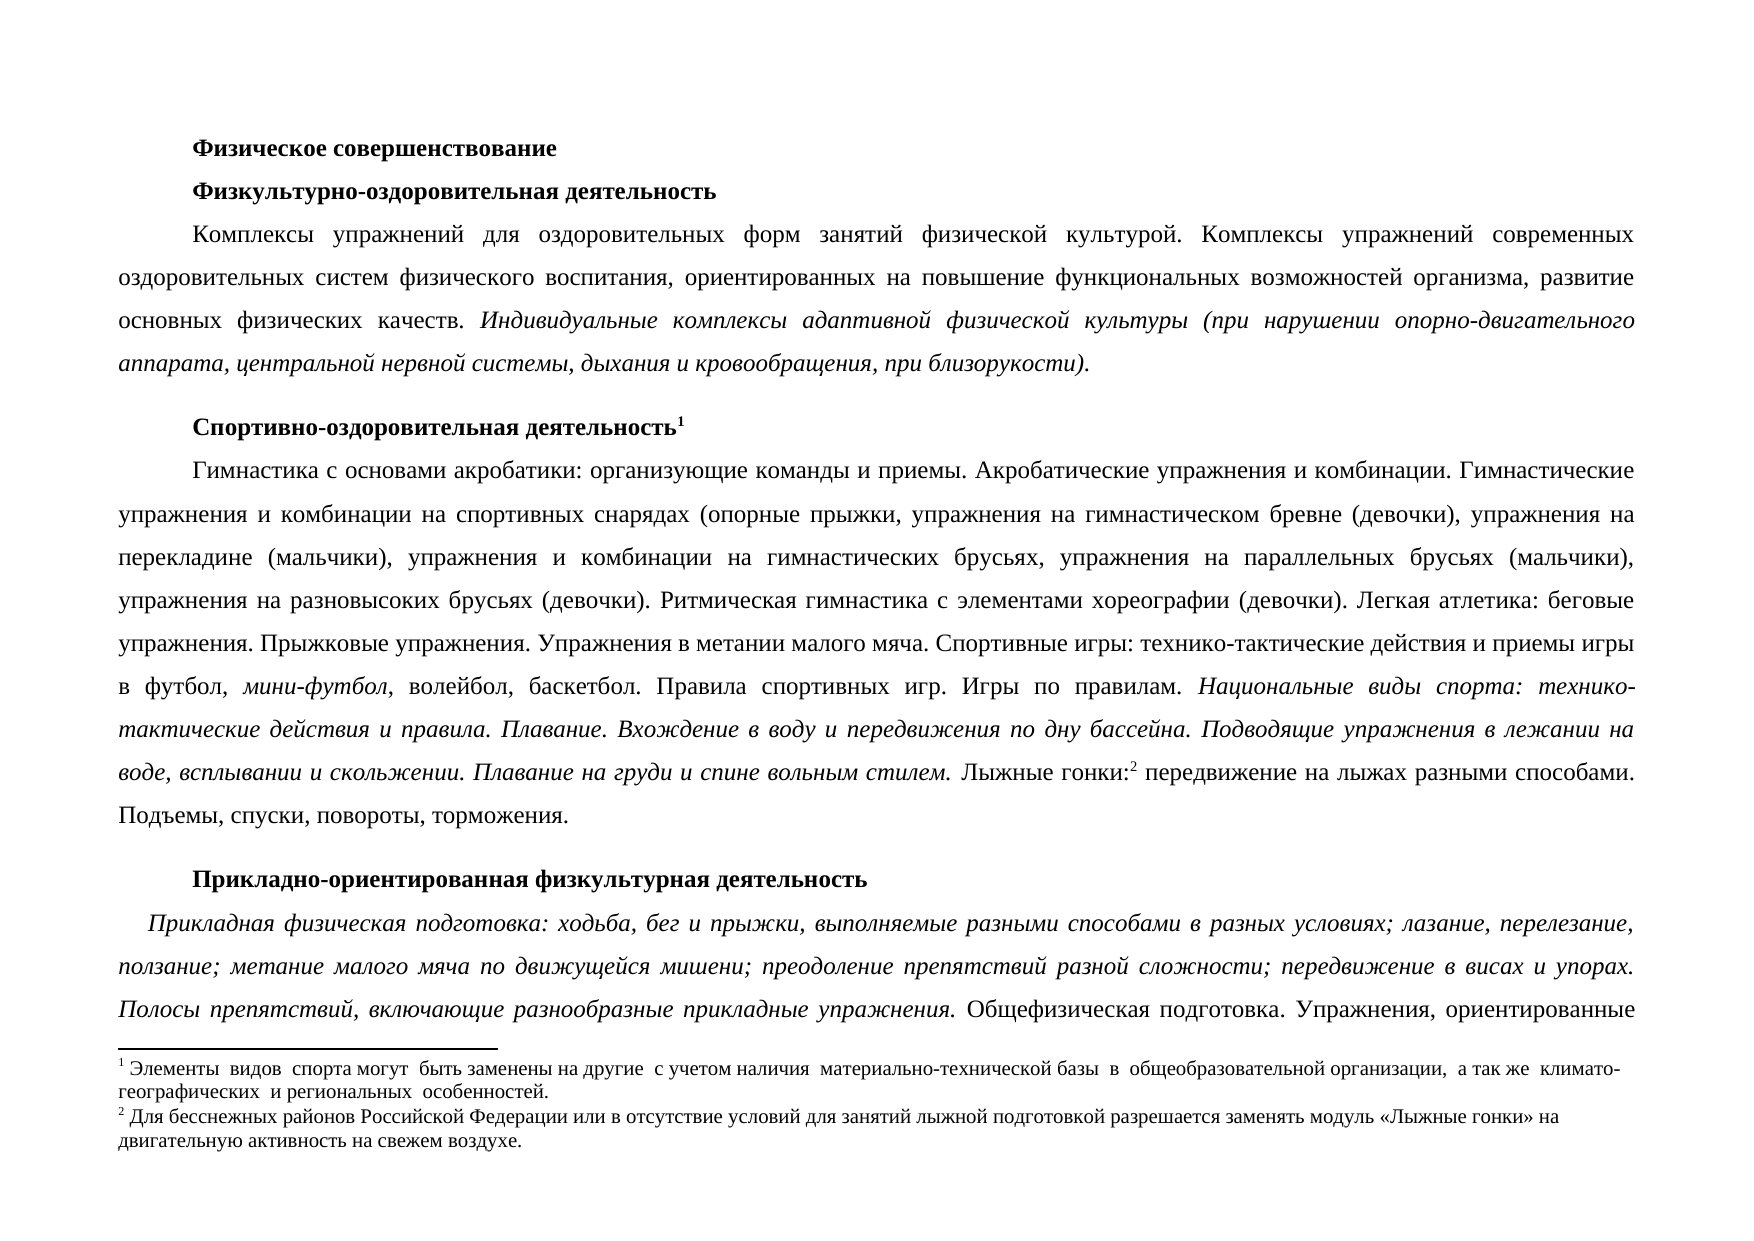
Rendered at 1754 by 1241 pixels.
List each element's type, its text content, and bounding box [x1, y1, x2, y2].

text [118, 908, 1636, 1023]
text Комплексы упражнений для оздоровительных форм занятий физической культурой. Комплексы упражнений современных оздоровительных систем физического воспитания, ориентированных на повышение функциональных возможностей организма, развитие основных физических качеств. Индивидуальные комплексы адаптивной физической культуры (при нарушении опорно-двигательного аппарата, центральной нервной системы, дыхания и кровообращения, при близорукости). [118, 219, 1636, 377]
text Гимнастика с основами акробатики: организующие команды и приемы. Акробатические упражнения и комбинации. Гимнастические упражнения и комбинации на спортивных снарядах (опорные прыжки, упражнения на гимнастическом бревне (девочки), упражнения на перекладине (мальчики), упражнения и комбинации на гимнастических брусьях, упражнения на параллельных брусьях (мальчики), упражнения на разновысоких брусьях (девочки). Ритмическая гимнастика с элементами хореографии (девочки). Легкая атлетика: беговые упражнения. Прыжковые упражнения. Упражнения в метании малого мяча. Спортивные игры: технико-тактические действия и приемы игры в футбол, мини-футбол, волейбол, баскетбол. Правила спортивных игр. Игры по правилам. Национальные виды спорта: технико-тактические действия и правила. Плавание. Вхождение в воду и передвижения по дну бассейна. Подводящие упражнения в лежании на воде, всплывании и скольжении. Плавание на груди и спине вольным стилем. Лыжные гонки: передвижение на лыжах разными способами. Подъемы, спуски, повороты, торможения. [118, 456, 1636, 829]
text Физкультурно-оздоровительная деятельность [192, 176, 1636, 205]
text Прикладно-ориентированная физкультурная деятельность [192, 864, 1636, 893]
text Физическое совершенствование [192, 133, 1636, 162]
text Спортивно-оздоровительная деятельность [192, 412, 1636, 441]
